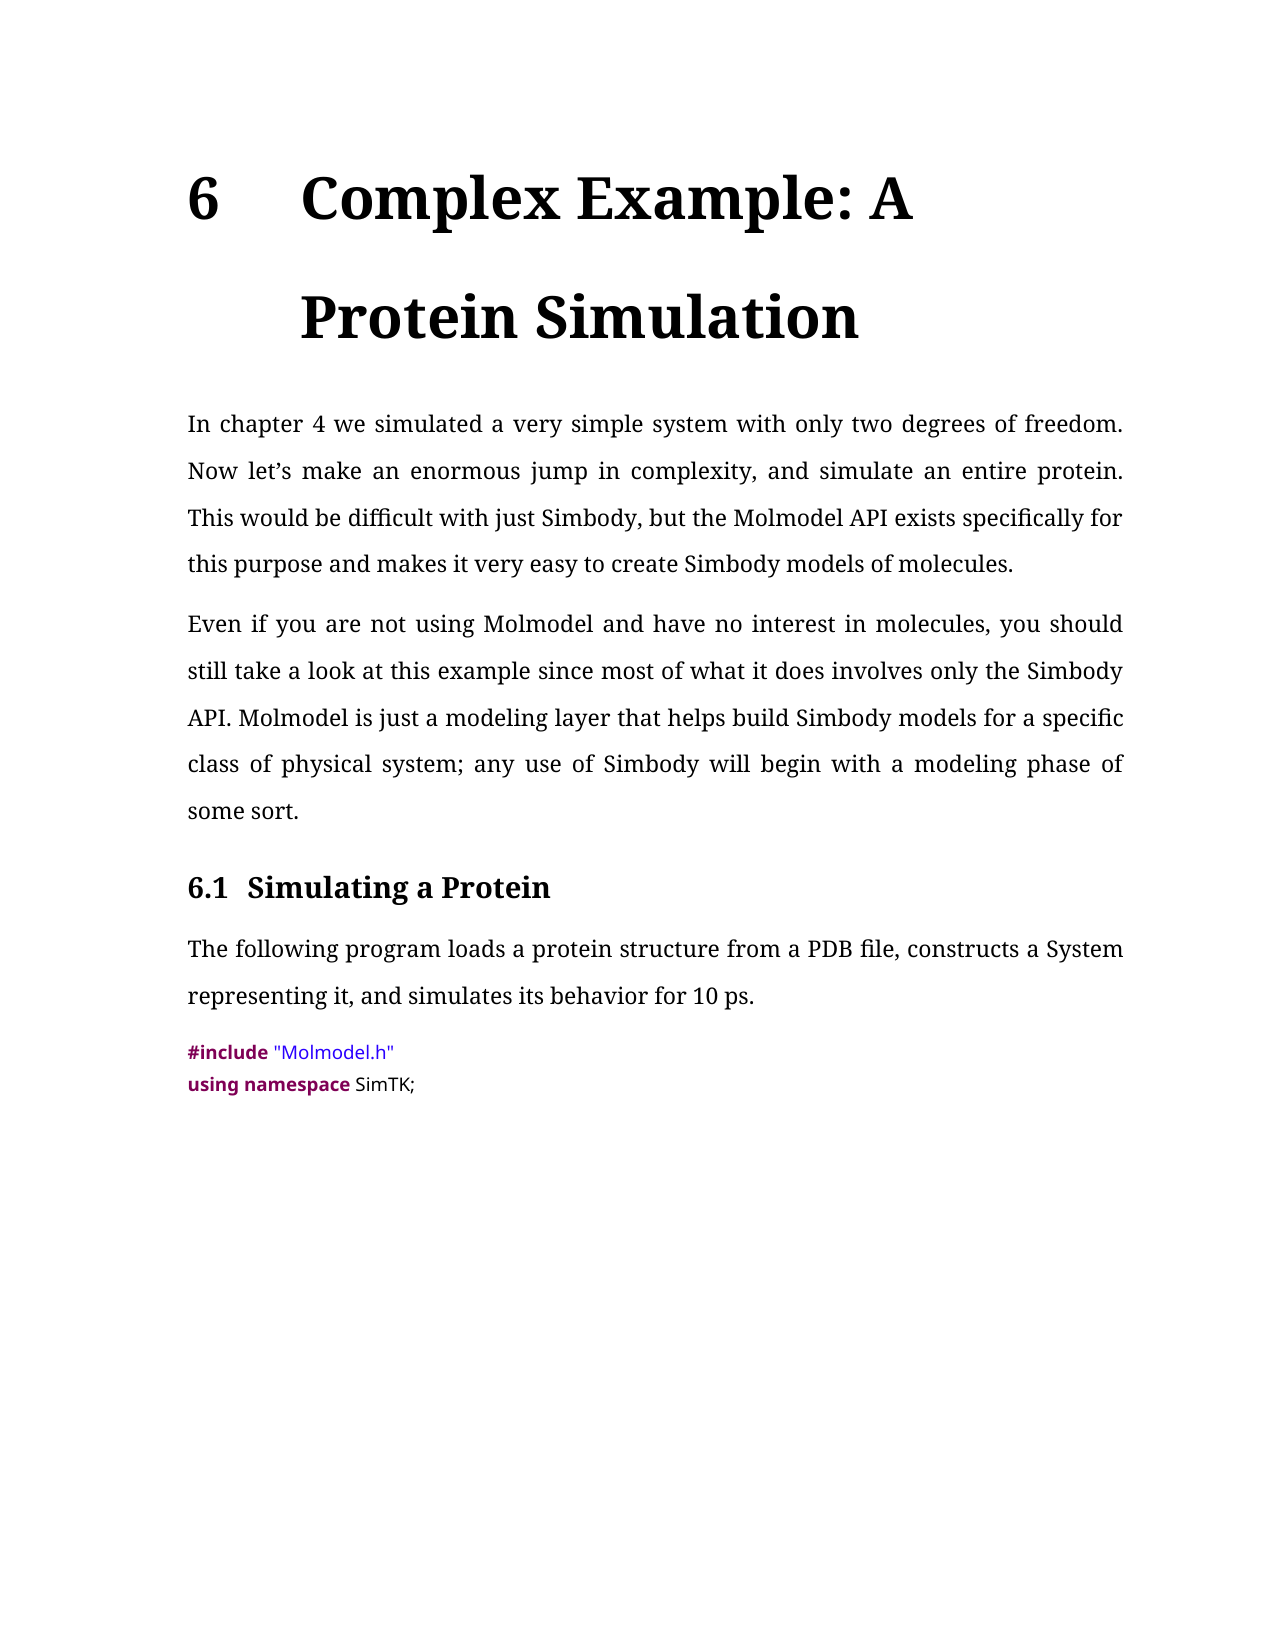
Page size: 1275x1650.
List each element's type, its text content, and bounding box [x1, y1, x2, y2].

text Even if you are not using Molmodel and have no interest in molecules, you should still take a look at this example since most of what it does involves only the Simbody API. Molmodel is just a modeling layer that helps build Simbody models for a specific class of physical system; any use of Simbody will begin with a modeling phase of some sort. [187, 608, 1125, 826]
subtitle Complex Example: A Protein Simulation [187, 157, 1125, 356]
text The following program loads a protein structure from a PDB file, constructs a System representing it, and simulates its behavior for 10 ps. [187, 933, 1125, 1011]
text In chapter 4 we simulated a very simple system with only two degrees of freedom. Now let’s make an enormous jump in complexity, and simulate an entire protein. This would be difficult with just Simbody, but the Molmodel API exists specifically for this purpose and makes it very easy to create Simbody models of molecules. [187, 408, 1125, 579]
text #include "Molmodel.h" [187, 1039, 1125, 1064]
text using namespace SimTK; [187, 1071, 1125, 1096]
subtitle Simulating a Protein [187, 867, 1125, 907]
